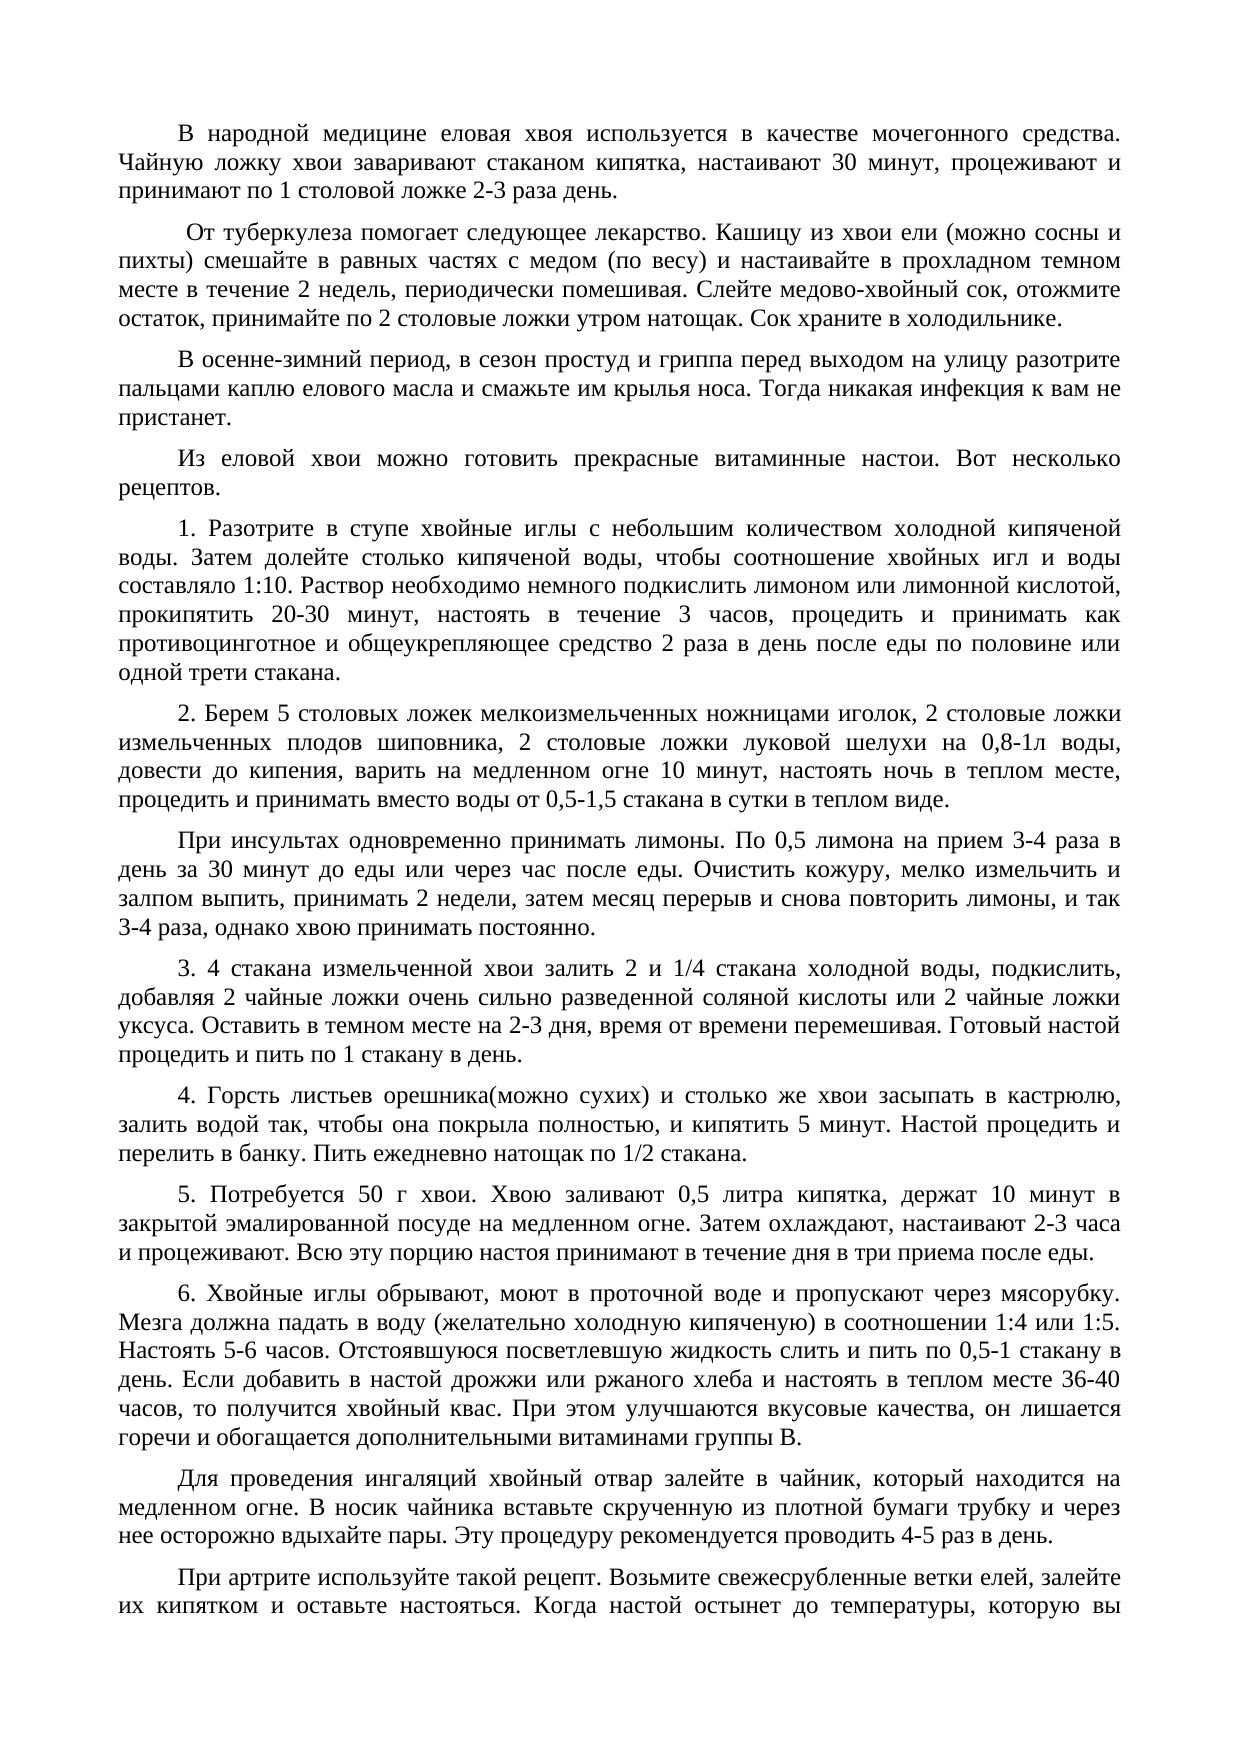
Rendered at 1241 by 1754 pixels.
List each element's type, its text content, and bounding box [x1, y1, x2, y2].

text 1. Разотрите в ступе хвойные иглы с небольшим количеством холодной кипяченой воды. Затем долейте столько кипяченой воды, чтобы соотношение хвойных игл и воды составляло 1:10. Раствор необходимо немного подкислить лимоном или лимонной кислотой, прокипятить 20-30 минут, настоять в течение 3 часов, процедить и принимать как противоцинготное и общеукрепляющее средство 2 раза в день после еды по половине или одной трети стакана. [118, 513, 1122, 686]
text Для проведения ингаляций хвойный отвар залейте в чайник, который находится на медленном огне. В носик чайника вставьте скрученную из плотной бумаги трубку и через нее осторожно вдыхайте пары. Эту процедуру рекомендуется проводить 4-5 раз в день. [118, 1463, 1122, 1549]
text 2. Берем 5 столовых ложек мелкоизмельченных ножницами иголок, 2 столовые ложки измельченных плодов шиповника, 2 столовые ложки луковой шелухи на 0,8-1л воды, довести до кипения, варить на медленном огне 10 минут, настоять ночь в теплом месте, процедить и принимать вместо воды от 0,5-1,5 стакана в сутки в теплом виде. [118, 698, 1122, 813]
text 4. Горсть листьев орешника(можно сухих) и столько же хвои засыпать в кастрюлю, залить водой так, чтобы она покрыла полностью, и кипятить 5 минут. Настой процедить и перелить в банку. Пить ежедневно натощак по 1/2 стакана. [118, 1081, 1122, 1167]
text При инсультах одновременно принимать лимоны. По 0,5 лимона на прием 3-4 раза в день за 30 минут до еды или через час после еды. Очистить кожуру, мелко измельчить и залпом выпить, принимать 2 недели, затем месяц перерыв и снова повторить лимоны, и так 3-4 раза, однако хвою принимать постоянно. [118, 826, 1122, 941]
text 3. 4 стакана измельченной хвои залить 2 и 1/4 стакана холодной воды, подкислить, добавляя 2 чайные ложки очень сильно разведенной соляной кислоты или 2 чайные ложки уксуса. Оставить в темном месте на 2-3 дня, время от времени перемешивая. Готовый настой процедить и пить по 1 стакану в день. [118, 953, 1122, 1068]
text От туберкулеза помогает следующее лекарство. Кашицу из хвои ели (можно сосны и пихты) смешайте в равных частях с медом (по весу) и настаивайте в прохладном темном месте в течение 2 недель, периодически помешивая. Слейте медово-хвойный сок, отожмите остаток, принимайте по 2 столовые ложки утром натощак. Сок храните в холодильнике. [118, 217, 1122, 332]
text 6. Хвойные иглы обрывают, моют в проточной воде и пропускают через мясорубку. Мезга должна падать в воду (желательно холодную кипяченую) в соотношении 1:4 или 1:5. Настоять 5-6 часов. Отстоявшуюся посветлевшую жидкость слить и пить по 0,5-1 стакану в день. Если добавить в настой дрожжи или ржаного хлеба и настоять в теплом месте 36-40 часов, то получится хвойный квас. При этом улучшаются вкусовые качества, он лишается горечи и обогащается дополнительными витаминами группы В. [118, 1278, 1122, 1451]
text В народной медицине еловая хвоя используется в качестве мочегонного средства. Чайную ложку хвои заваривают стаканом кипятка, настаивают 30 минут, процеживают и принимают по 1 столовой ложке 2-3 раза день. [118, 118, 1122, 204]
text Из еловой хвои можно готовить прекрасные витаминные настои. Вот несколько рецептов. [118, 443, 1122, 501]
text В осенне-зимний период, в сезон простуд и гриппа перед выходом на улицу разотрите пальцами каплю елового масла и смажьте им крылья носа. Тогда никакая инфекция к вам не пристанет. [118, 344, 1122, 431]
text 5. Потребуется 50 г хвои. Хвою заливают 0,5 литра кипятка, держат 10 минут в закрытой эмалированной посуде на медленном огне. Затем охлаждают, настаивают 2-3 часа и процеживают. Всю эту порцию настоя принимают в течение дня в три приема после еды. [118, 1179, 1122, 1266]
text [118, 1562, 1122, 1619]
